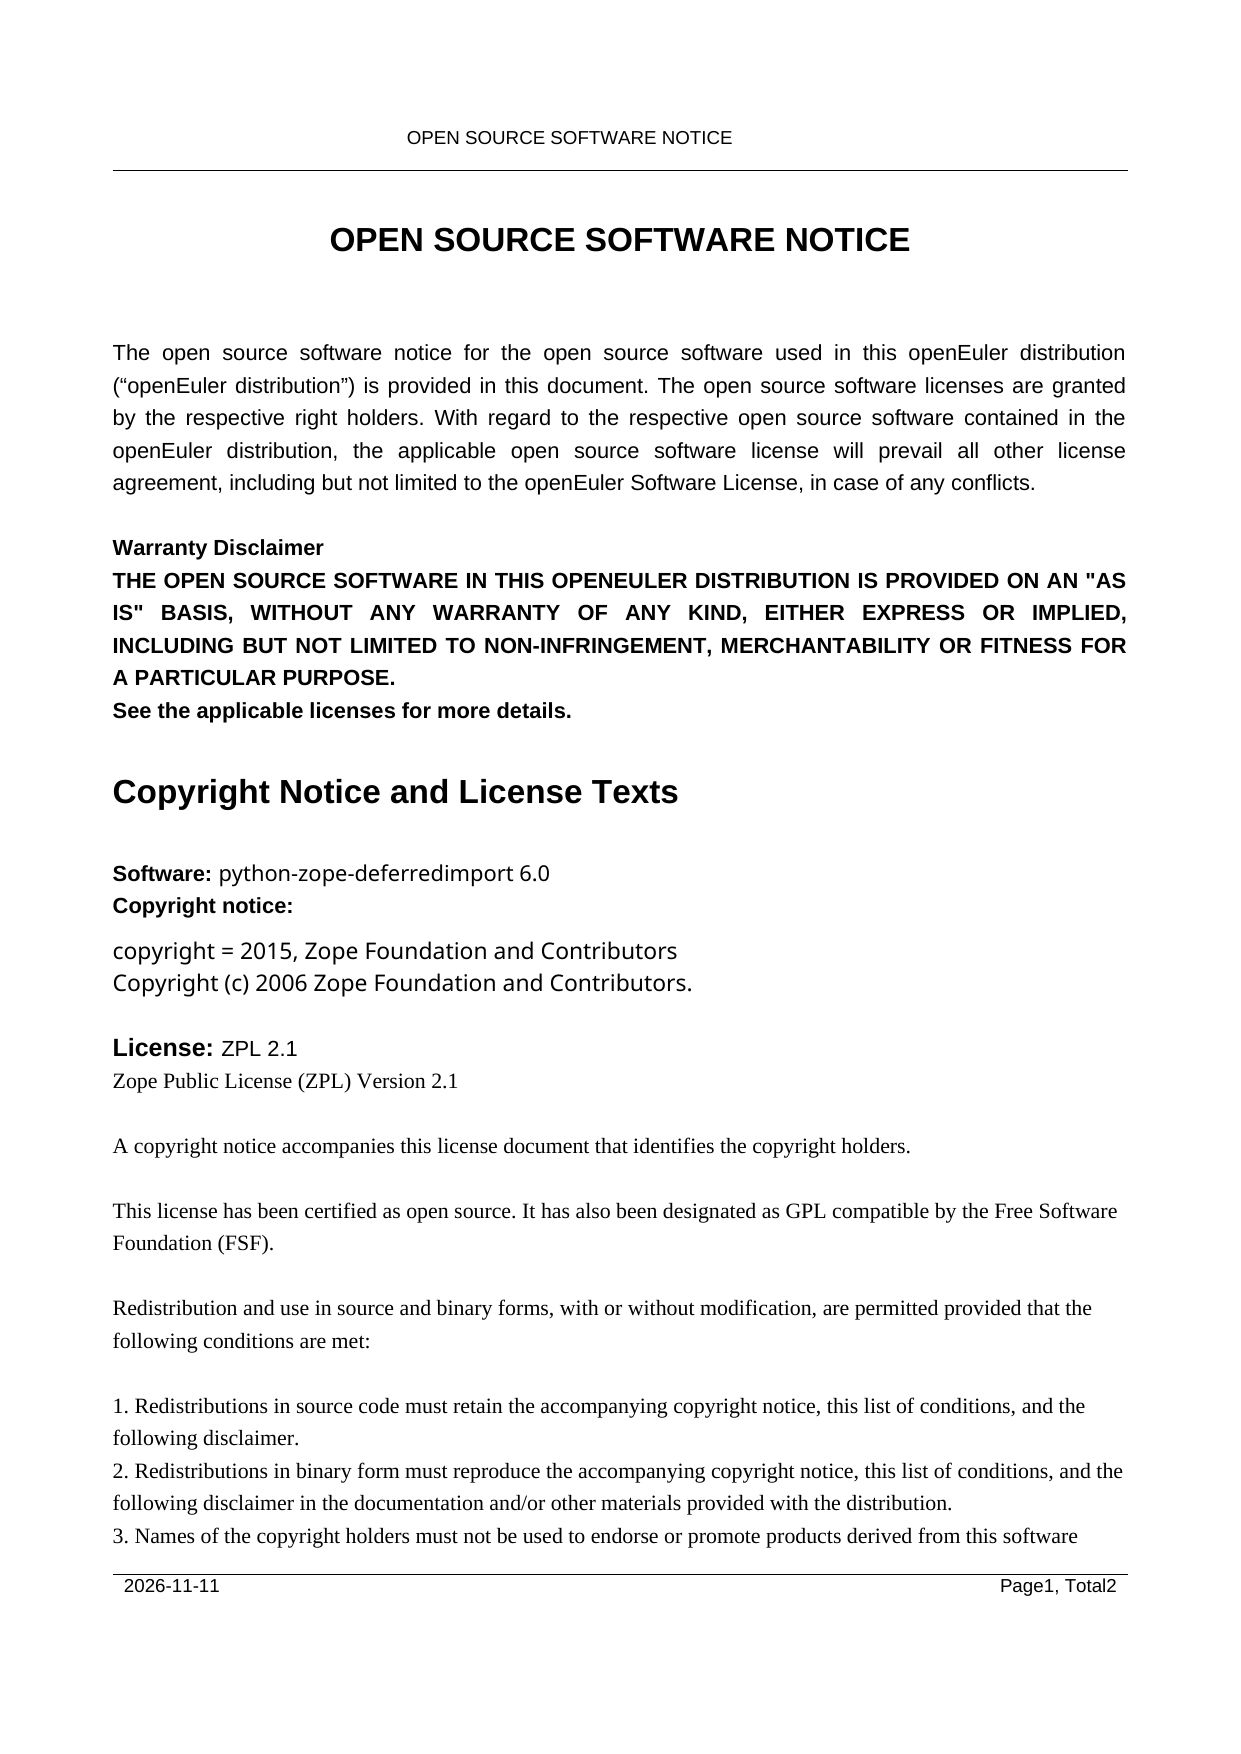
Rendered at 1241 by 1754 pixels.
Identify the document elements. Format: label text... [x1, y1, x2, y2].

text copyright = 2015, Zope Foundation and Contributors Copyright (c) 2006 Zope Foundation and Contributors. [112, 934, 1128, 1031]
text Zope Public License (ZPL) Version 2.1 [112, 1064, 1128, 1096]
text Copyright Notice and License Texts [112, 759, 1128, 824]
text The open source software notice for the open source software used in this openEuler distribution (“openEuler distribution”) is provided in this document. The open source software licenses are granted by the respective right holders. With regard to the respective open source software contained in the openEuler distribution, the applicable open source software license will prevail all other license agreement, including but not limited to the openEuler Software License, in case of any conflicts. [112, 336, 1128, 499]
text OPEN SOURCE SOFTWARE NOTICE [112, 206, 1128, 271]
title Software: python-zope-deferredimport 6.0 [112, 856, 1128, 889]
text Warranty Disclaimer [112, 531, 1128, 564]
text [112, 1519, 1128, 1551]
text License: ZPL 2.1 [112, 1031, 1128, 1064]
text A copyright notice accompanies this license document that identifies the copyright holders. [112, 1129, 1128, 1161]
text This license has been certified as open source. It has also been designated as GPL compatible by the Free Software Foundation (FSF). [112, 1194, 1128, 1259]
text THE OPEN SOURCE SOFTWARE IN THIS OPENEULER DISTRIBUTION IS PROVIDED ON AN "AS IS" BASIS, WITHOUT ANY WARRANTY OF ANY KIND, EITHER EXPRESS OR IMPLIED, INCLUDING BUT NOT LIMITED TO NON-INFRINGEMENT, MERCHANTABILITY OR FITNESS FOR A PARTICULAR PURPOSE. See the applicable licenses for more details. [112, 564, 1128, 726]
text 1. Redistributions in source code must retain the accompanying copyright notice, this list of conditions, and the following disclaimer. [112, 1389, 1128, 1454]
text Redistribution and use in source and binary forms, with or without modification, are permitted provided that the following conditions are met: [112, 1291, 1128, 1356]
text Copyright notice: [112, 889, 1128, 921]
text 2. Redistributions in binary form must reproduce the accompanying copyright notice, this list of conditions, and the following disclaimer in the documentation and/or other materials provided with the distribution. [112, 1454, 1128, 1519]
